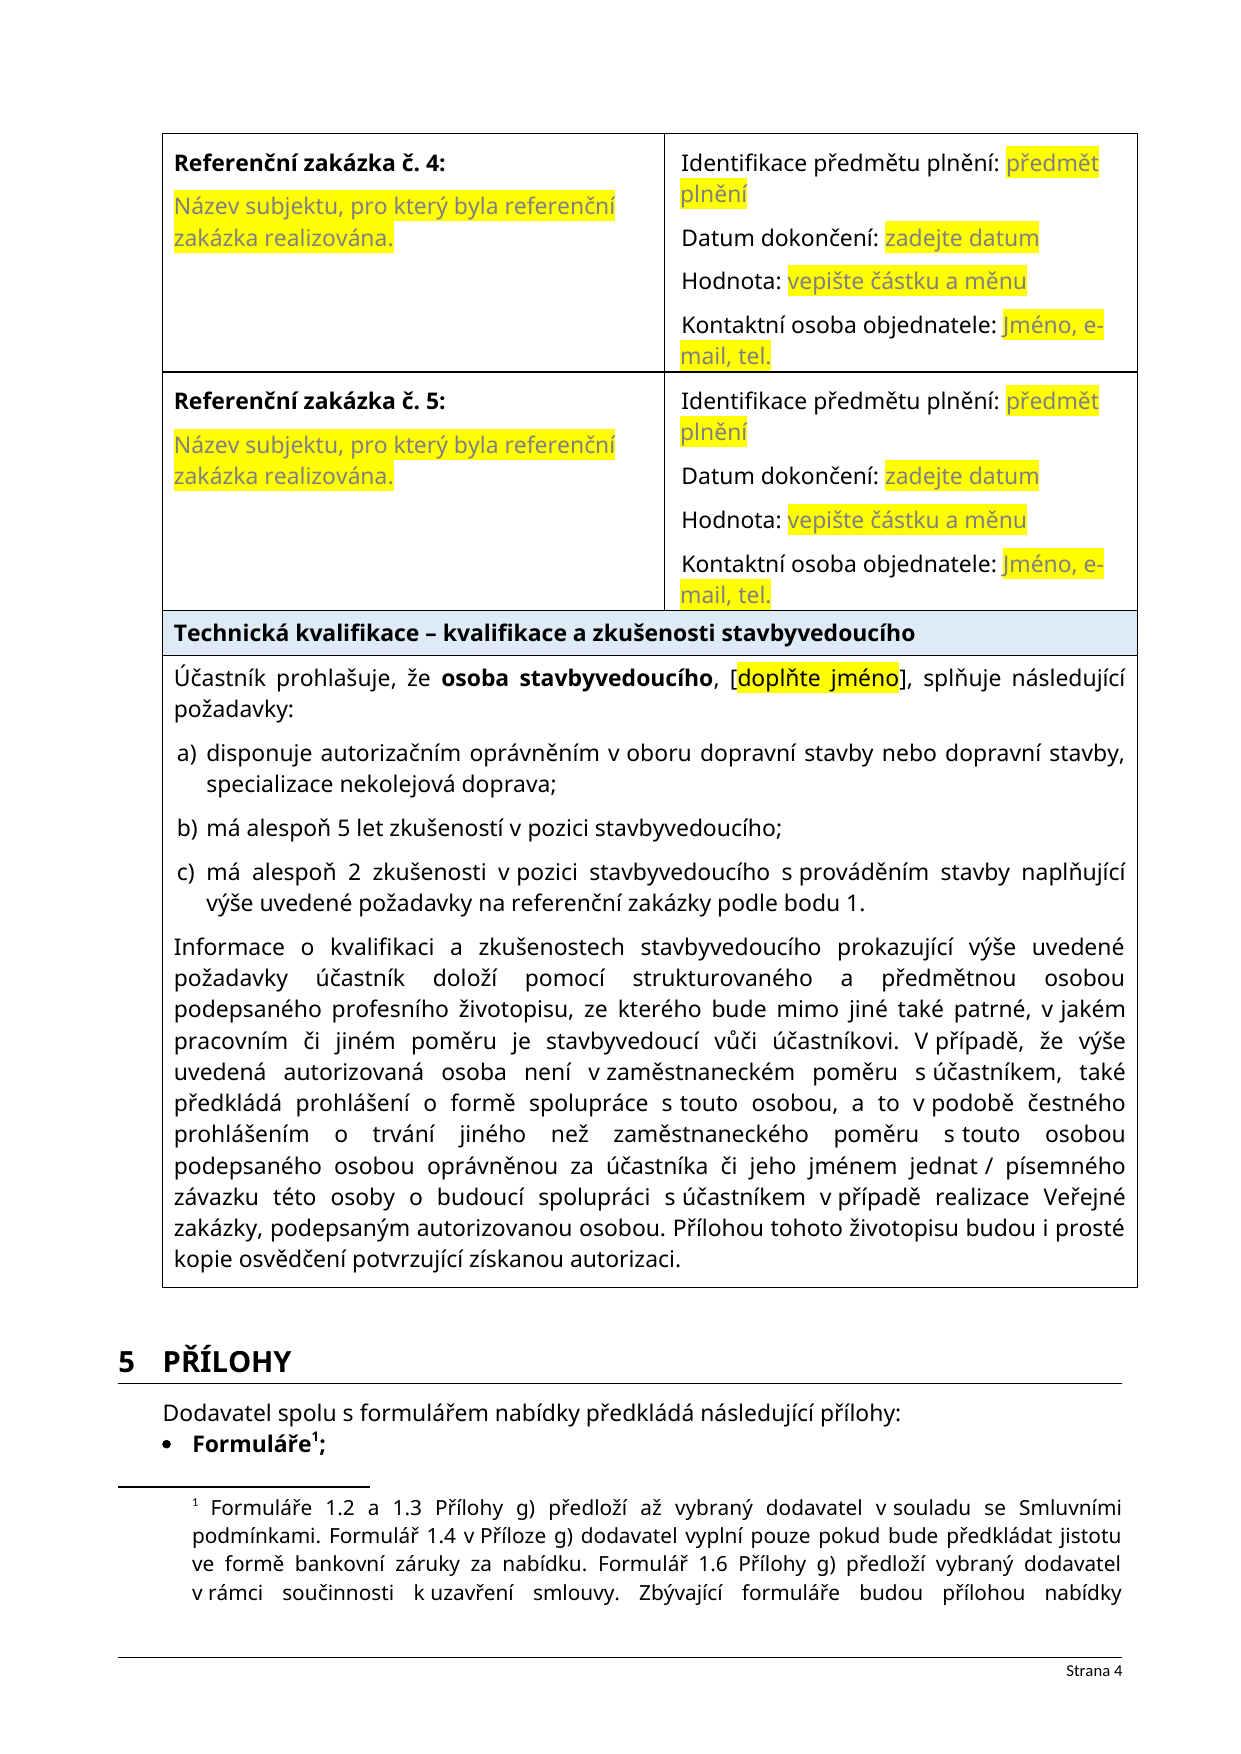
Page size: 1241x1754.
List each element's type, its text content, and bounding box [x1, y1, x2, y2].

table_cell Technická kvalifikace – kvalifikace a zkušenosti stavbyvedoucího [163, 611, 1137, 655]
text Dodavatel spolu s formulářem nabídky předkládá následující přílohy: [162, 1396, 1122, 1428]
table_cell Účastník prohlašuje, že osoba stavbyvedoucího, [doplňte jméno], splňuje následující požadavky: disponuje autorizačním oprávněním v oboru dopravní stavby nebo dopravní stavby, specializace nekolejová doprava; má alespoň 5 let zkušeností v pozici stavbyvedoucího; má alespoň 2 zkušenosti v pozici stavbyvedoucího s prováděním stavby naplňující výše uvedené požadavky na referenční zakázky podle bodu 1. Informace o kvalifikaci a zkušenostech stavbyvedoucího prokazující výše uvedené požadavky účastník doloží pomocí strukturovaného a předmětnou osobou podepsaného profesního životopisu, ze kterého bude mimo jiné také patrné, v jakém pracovním či jiném poměru je stavbyvedoucí vůči účastníkovi. V případě, že výše uvedená autorizovaná osoba není v zaměstnaneckém poměru s účastníkem, také předkládá prohlášení o formě spolupráce s touto osobou, a to v podobě čestného prohlášením o trvání jiného než zaměstnaneckého poměru s touto osobou podepsaného osobou oprávněnou za účastníka či jeho jménem jednat / písemného závazku této osoby o budoucí spolupráci s účastníkem v případě realizace Veřejné zakázky, podepsaným autorizovanou osobou. Přílohou tohoto životopisu budou i prosté kopie osvědčení potvrzující získanou autorizaci. [163, 656, 1137, 1287]
table_cell Referenční zakázka č. 4: [163, 134, 664, 371]
text Přílohy [118, 1341, 1122, 1383]
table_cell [665, 134, 1137, 371]
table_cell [665, 373, 1137, 610]
list Formuláře; [162, 1428, 1122, 1459]
table_cell Referenční zakázka č. 5: [163, 373, 664, 610]
